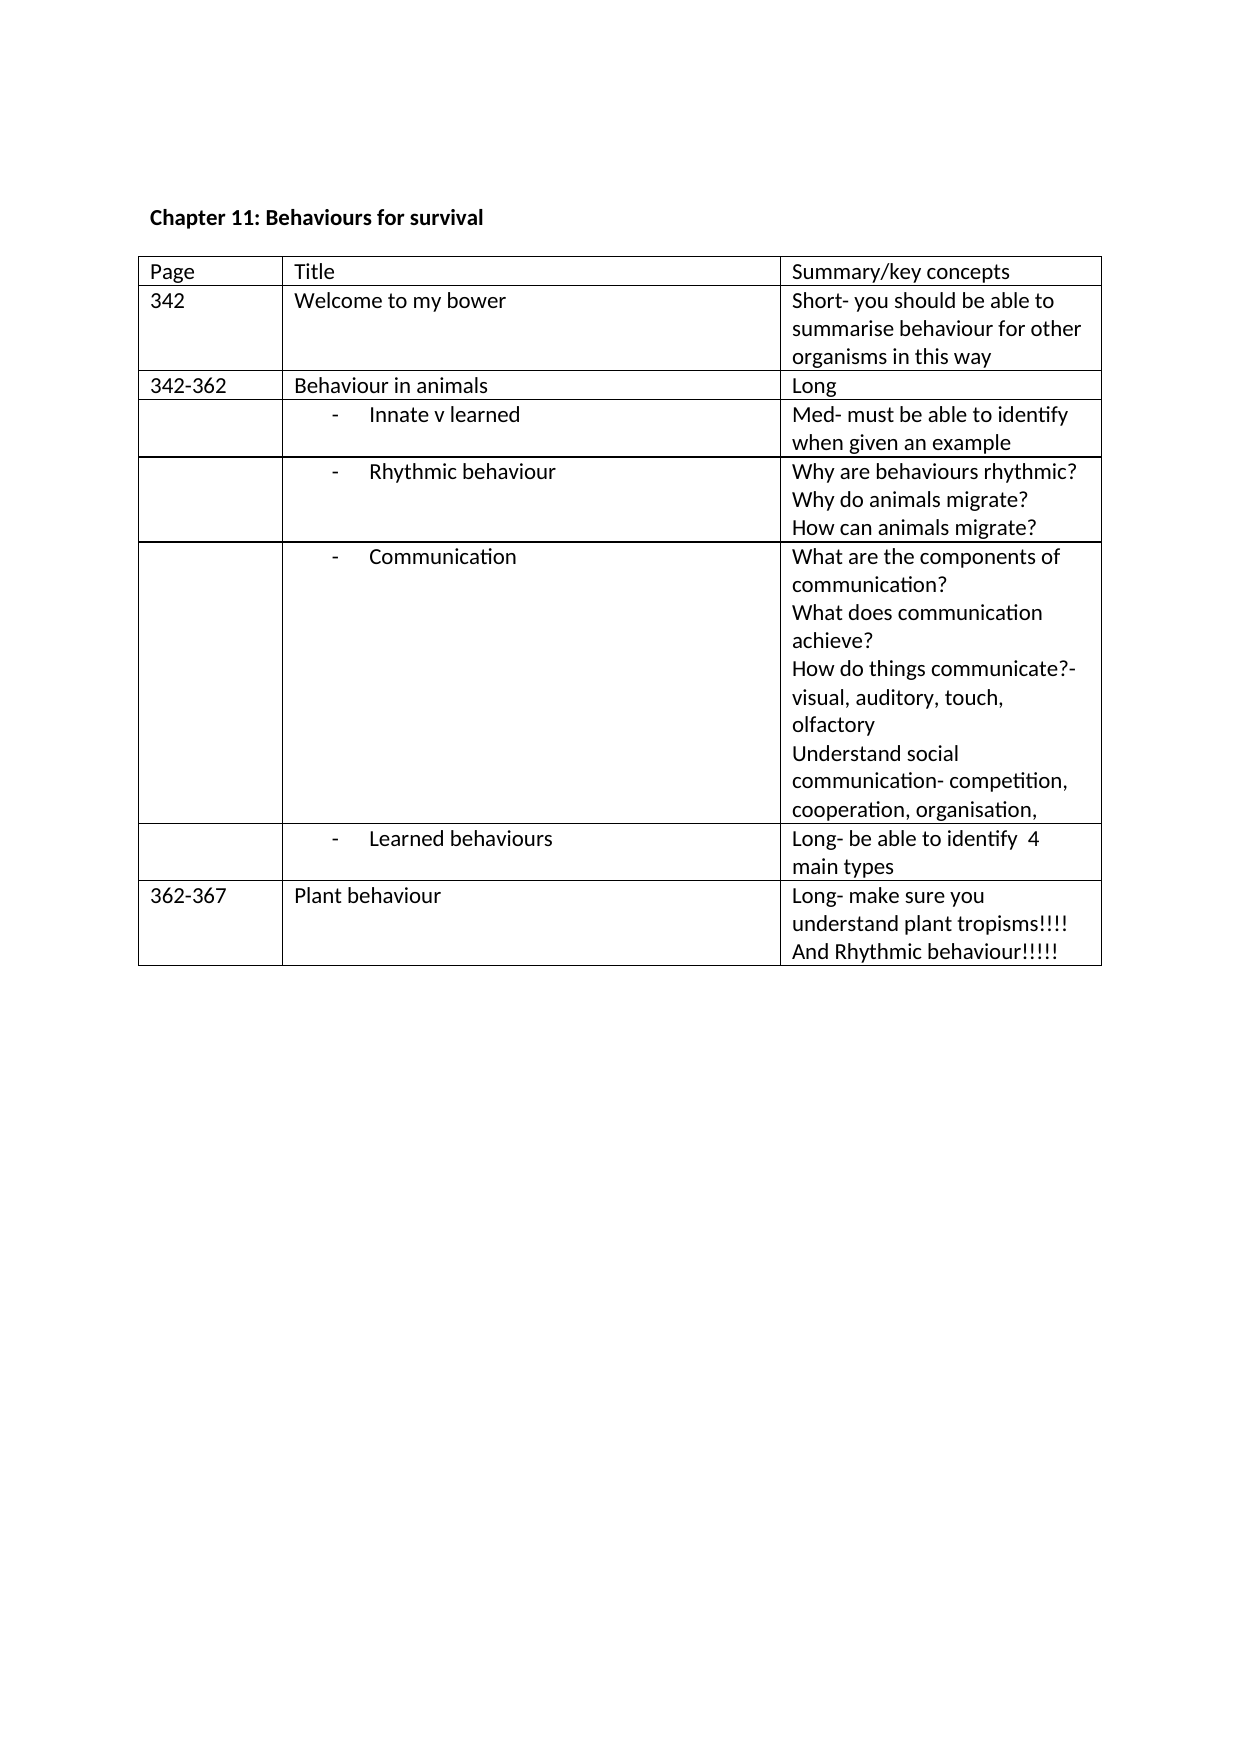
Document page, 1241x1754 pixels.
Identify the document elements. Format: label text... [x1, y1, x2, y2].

table_header Summary/key concepts [781, 257, 1101, 285]
table_cell Med- must be able to identify when given an example [781, 400, 1101, 456]
table_cell [139, 543, 282, 823]
table_cell Plant behaviour [283, 881, 780, 965]
table_cell 342-362 [139, 371, 282, 399]
table_header Title [283, 257, 780, 285]
table_cell Long- be able to identify 4 main types [781, 824, 1101, 880]
table_cell Learned behaviours [283, 824, 780, 880]
table_cell What are the components of communication? What does communication achieve? How do things communicate?- visual, auditory, touch, olfactory Understand social communication- competition, cooperation, organisation, [781, 543, 1101, 823]
table_cell Rhythmic behaviour [283, 458, 780, 541]
table_cell Why are behaviours rhythmic? Why do animals migrate? How can animals migrate? [781, 458, 1101, 541]
table_cell [139, 824, 282, 880]
table_header Page [139, 257, 282, 285]
table_cell Innate v learned [283, 400, 780, 456]
table_cell 342 [139, 286, 282, 370]
table_cell Welcome to my bower [283, 286, 780, 370]
table_cell Long- make sure you understand plant tropisms!!!! And Rhythmic behaviour!!!!! [781, 881, 1101, 965]
table_cell Short- you should be able to summarise behaviour for other organisms in this way [781, 286, 1101, 370]
table_cell Long [781, 371, 1101, 399]
table_cell Behaviour in animals [283, 371, 780, 399]
table_cell Communication [283, 543, 780, 823]
table_cell [139, 458, 282, 541]
table_cell 362-367 [139, 881, 282, 965]
text Chapter 11: Behaviours for survival [150, 203, 1090, 231]
table_cell [139, 400, 282, 456]
